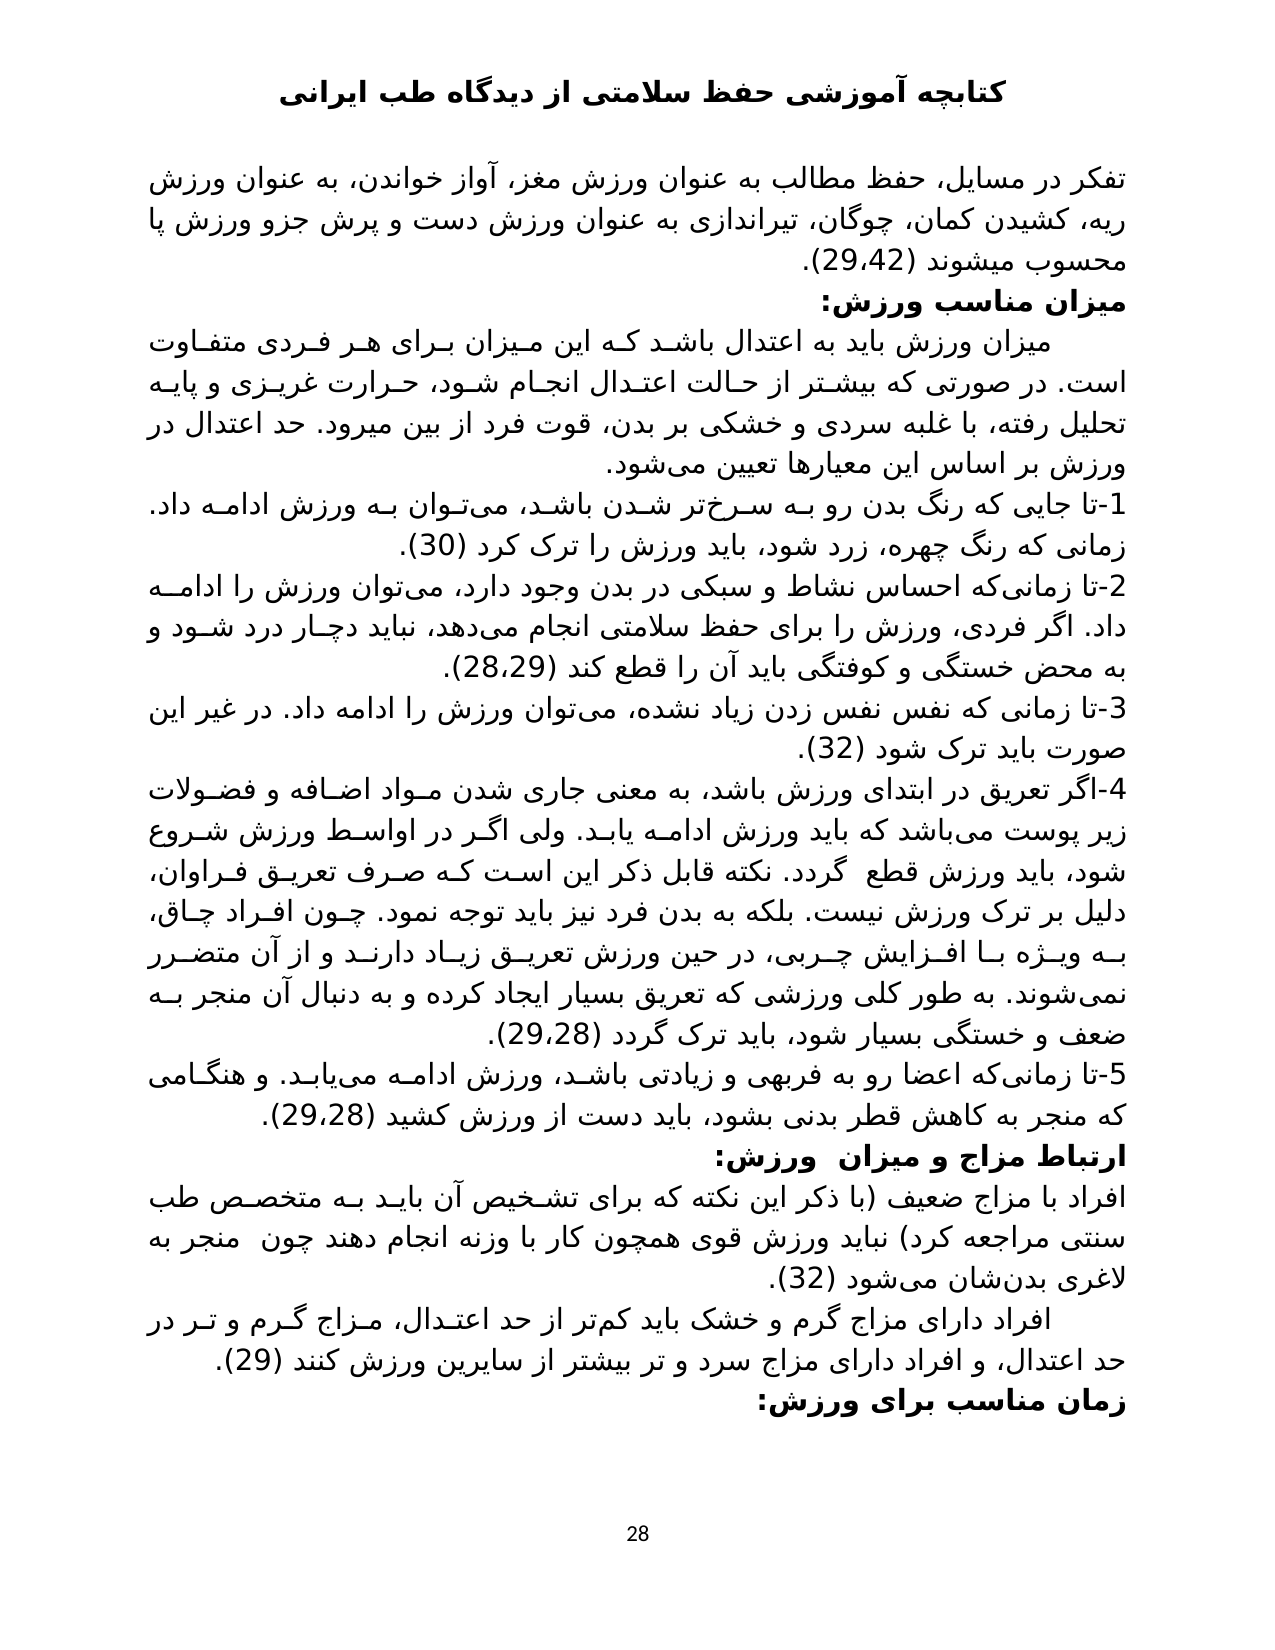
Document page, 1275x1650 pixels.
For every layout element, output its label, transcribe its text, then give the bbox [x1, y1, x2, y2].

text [148, 162, 1127, 277]
text افراد با مزاج ضعیف (با ذکر این نکته که برای تشخیص آن باید به متخصص طب سنتی مراجعه کرد) نباید ورزش قوی همچون کار با وزنه انجام دهند چون منجر به لاغری بدن‌شان می‌شود (32). [148, 1180, 1127, 1295]
text ارتباط مزاج و میزان ورزش: [148, 1139, 1127, 1173]
text افراد دارای مزاج گرم و خشک باید کم‌تر از حد اعتدال، مزاج گرم و تر در حد اعتدال، و افراد دارای مزاج سرد و تر بیشتر از سایرین ورزش کنند (29). [148, 1302, 1127, 1377]
text میزان ورزش باید به اعتدال باشد که این میزان برای هر فردی متفاوت است. در صورتی که بیشتر از حالت اعتدال انجام شود، حرارت غریزی و پایه تحلیل رفته، با غلبه سردی و خشکی بر بدن، قوت فرد از بین میرود. حد اعتدال در ورزش بر اساس این معیارها تعیین می‌شود. [148, 324, 1127, 481]
text 3-تا زمانی که نفس نفس زدن زیاد نشده، می‌توان ورزش را ادامه داد. در غیر این صورت باید ترک شود (32). [148, 691, 1127, 766]
text 4-اگر تعریق در ابتدای ورزش باشد، به معنی جاری شدن مواد اضافه و فضولات زیر پوست می‌باشد که باید ورزش ادامه یابد. ولی اگر در اواسط ورزش شروع شود، باید ورزش قطع گردد. نکته قابل ذکر این است که صرف تعریق فراوان، دلیل بر ترک ورزش نیست. بلکه به بدن فرد نیز باید توجه نمود. چون افراد چاق، به ویژه با افزایش چربی، در حین ورزش تعریق زیاد دارند و از آن متضرر نمی‌شوند. به طور کلی ورزشی که تعریق بسیار ایجاد کرده و به دنبال آن منجر به ضعف و خستگی بسیار شود، باید ترک گردد (29،28). [148, 773, 1127, 1051]
text 1-تا جایی که رنگ بدن رو به سرخ‌تر شدن باشد، می‌توان به ورزش ادامه داد. زمانی که رنگ چهره، زرد شود، باید ورزش را ترک کرد (30). [148, 487, 1127, 562]
text زمان مناسب برای ورزش: [148, 1383, 1127, 1417]
text 5-تا زمانی‌که اعضا رو به فربهی و زیادتی باشد، ورزش ادامه می‌یابد. و هنگامی که منجر به کاهش قطر بدنی بشود، باید دست از ورزش کشید (29،28). [148, 1058, 1127, 1132]
text 2-تا زمانی‌که احساس نشاط و سبکی در بدن وجود دارد، می‌توان ورزش را ادامه داد. اگر فردی، ورزش را برای حفظ سلامتی انجام می‌دهد، نباید دچار درد شود و به محض خستگی و کوفتگی باید آن را قطع کند (28،29). [148, 569, 1127, 684]
text میزان مناسب ورزش: [148, 284, 1127, 318]
